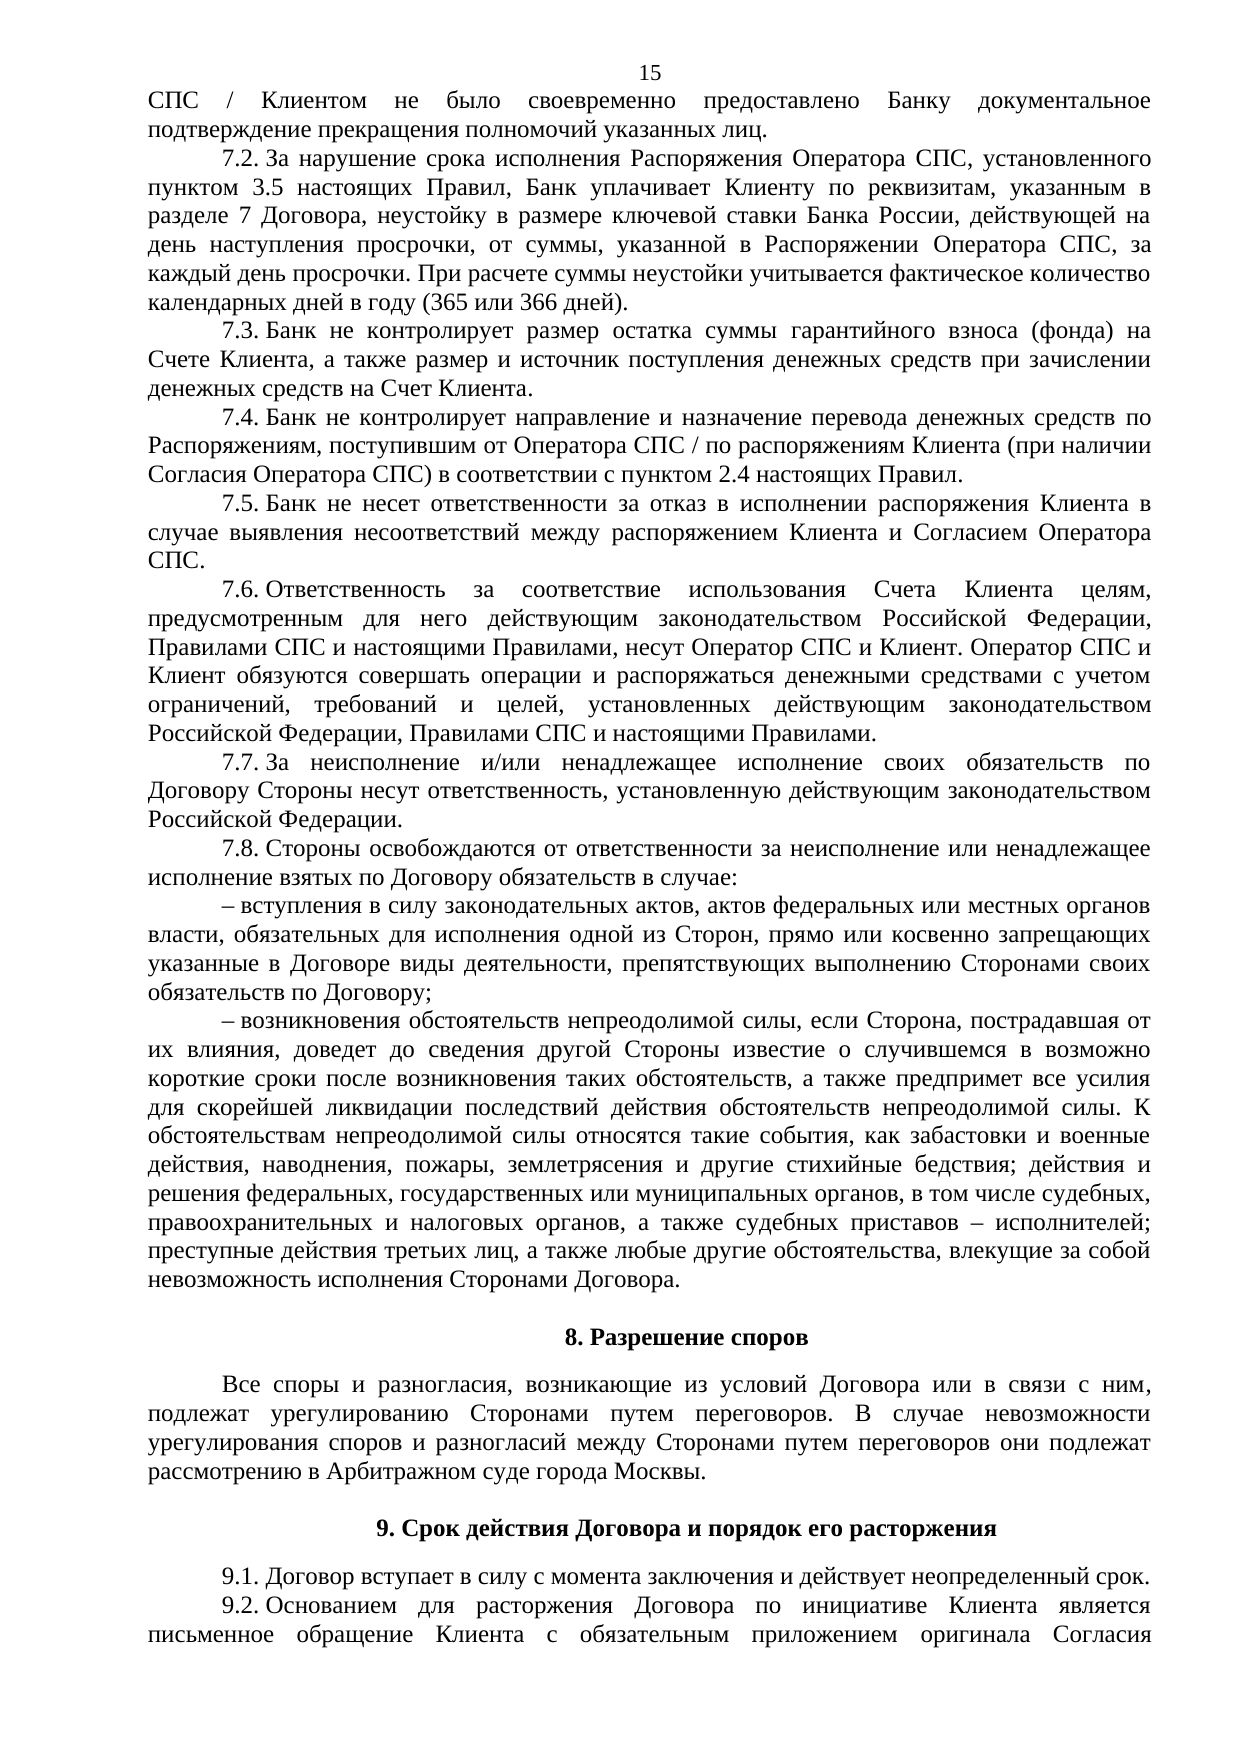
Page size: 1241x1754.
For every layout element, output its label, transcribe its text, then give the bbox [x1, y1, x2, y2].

text 7.6. Ответственность за соответствие использования Счета Клиента целям, предусмотренным для него действующим законодательством Российской Федерации, Правилами СПС и настоящими Правилами, несут Оператор СПС и Клиент. Оператор СПС и Клиент обязуются совершать операции и распоряжаться денежными средствами с учетом ограничений, требований и целей, установленных действующим законодательством Российской Федерации, Правилами СПС и настоящими Правилами. [148, 574, 1152, 747]
text 7.2. За нарушение срока исполнения Распоряжения Оператора СПС, установленного пунктом 3.5 настоящих Правил, Банк уплачивает Клиенту по реквизитам, указанным в разделе 7 Договора, неустойку в размере ключевой ставки Банка России, действующей на день наступления просрочки, от суммы, указанной в Распоряжении Оператора СПС, за каждый день просрочки. При расчете суммы неустойки учитывается фактическое количество календарных дней в году (365 или 366 дней). [148, 143, 1152, 315]
text 9. Срок действия Договора и порядок его расторжения [148, 1513, 1152, 1542]
text 7.3. Банк не контролирует размер остатка суммы гарантийного взноса (фонда) на Счете Клиента, а также размер и источник поступления денежных средств при зачислении денежных средств на Счет Клиента. [148, 315, 1152, 402]
text 7.5. Банк не несет ответственности за отказ в исполнении распоряжения Клиента в случае выявления несоответствий между распоряжением Клиента и Согласием Оператора СПС. [148, 488, 1152, 574]
text 9.1. Договор вступает в силу с момента заключения и действует неопределенный срок. [148, 1561, 1152, 1590]
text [148, 1590, 1152, 1647]
text 7.8. Стороны освобождаются от ответственности за неисполнение или ненадлежащее исполнение взятых по Договору обязательств в случае: [148, 833, 1152, 890]
text 8. Разрешение споров [148, 1322, 1152, 1350]
text 7.7. За неисполнение и/или ненадлежащее исполнение своих обязательств по Договору Стороны несут ответственность, установленную действующим законодательством Российской Федерации. [148, 747, 1152, 833]
text – возникновения обстоятельств непреодолимой силы, если Сторона, пострадавшая от их влияния, доведет до сведения другой Стороны известие о случившемся в возможно короткие сроки после возникновения таких обстоятельств, а также предпримет все усилия для скорейшей ликвидации последствий действия обстоятельств непреодолимой силы. К обстоятельствам непреодолимой силы относятся такие события, как забастовки и военные действия, наводнения, пожары, землетрясения и другие стихийные бедствия; действия и решения федеральных, государственных или муниципальных органов, в том числе судебных, правоохранительных и налоговых органов, а также судебных приставов – исполнителей; преступные действия третьих лиц, а также любые другие обстоятельства, влекущие за собой невозможность исполнения Сторонами Договора. [148, 1005, 1152, 1293]
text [148, 85, 1152, 143]
text 7.4. Банк не контролирует направление и назначение перевода денежных средств по Распоряжениям, поступившим от Оператора СПС / по распоряжениям Клиента (при наличии Согласия Оператора СПС) в соответствии с пунктом 2.4 настоящих Правил. [148, 402, 1152, 488]
text Все споры и разногласия, возникающие из условий Договора или в связи с ним, подлежат урегулированию Сторонами путем переговоров. В случае невозможности урегулирования споров и разногласий между Сторонами путем переговоров они подлежат рассмотрению в Арбитражном суде города Москвы. [148, 1369, 1152, 1484]
text – вступления в силу законодательных актов, актов федеральных или местных органов власти, обязательных для исполнения одной из Сторон, прямо или косвенно запрещающих указанные в Договоре виды деятельности, препятствующих выполнению Сторонами своих обязательств по Договору; [148, 890, 1152, 1005]
